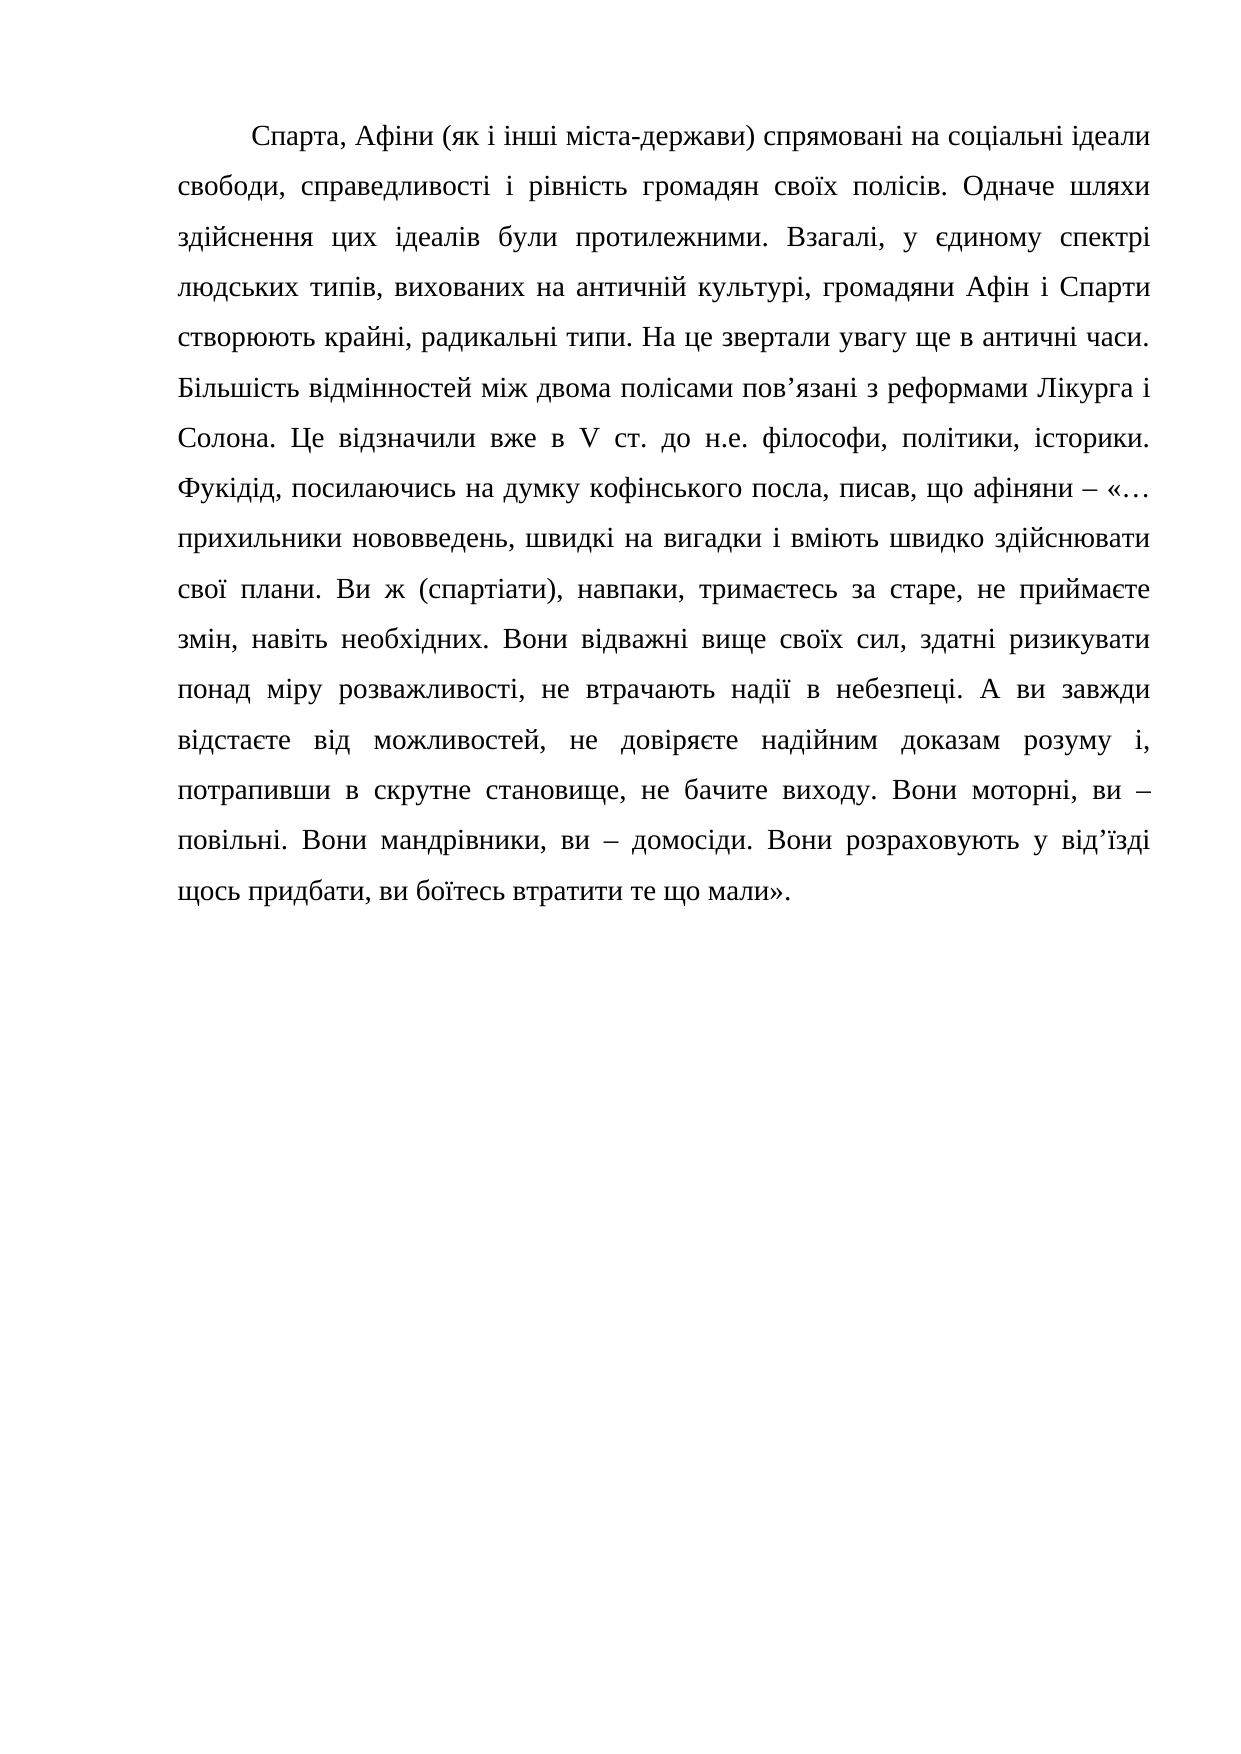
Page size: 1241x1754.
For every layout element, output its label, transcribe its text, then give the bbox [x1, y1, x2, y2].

text Спарта, Афіни (як і інші міста-держави) спрямовані на соціальні ідеали свободи, справедливості і рівність громадян своїх полісів. Одначе шляхи здійснення цих ідеалів були протилежними. Взагалі, у єдиному спектрі людських типів, вихованих на античній культурі, громадяни Афін і Спарти створюють крайні, радикальні типи. На це звертали увагу ще в античні часи. Більшість відмінностей між двома полісами пов’язані з реформами Лікурга і Солона. Це відзначили вже в V ст. до н.е. філософи, політики, історики. Фукідід, посилаючись на думку кофінського посла, писав, що афіняни – «…прихильники нововведень, швидкі на вигадки і вміють швидко здійснювати свої плани. Ви ж (спартіати), навпаки, тримаєтесь за старе, не приймаєте змін, навіть необхідних. Вони відважні вище своїх сил, здатні ризикувати понад міру розважливості, не втрачають надії в небезпеці. А ви завжди відстаєте від можливостей, не довіряєте надійним доказам розуму і, потрапивши в скрутне становище, не бачите виходу. Вони моторні, ви – повільні. Вони мандрівники, ви – домосіди. Вони розраховують у від’їзді щось придбати, ви боїтесь втратити те що мали». [177, 118, 1152, 906]
